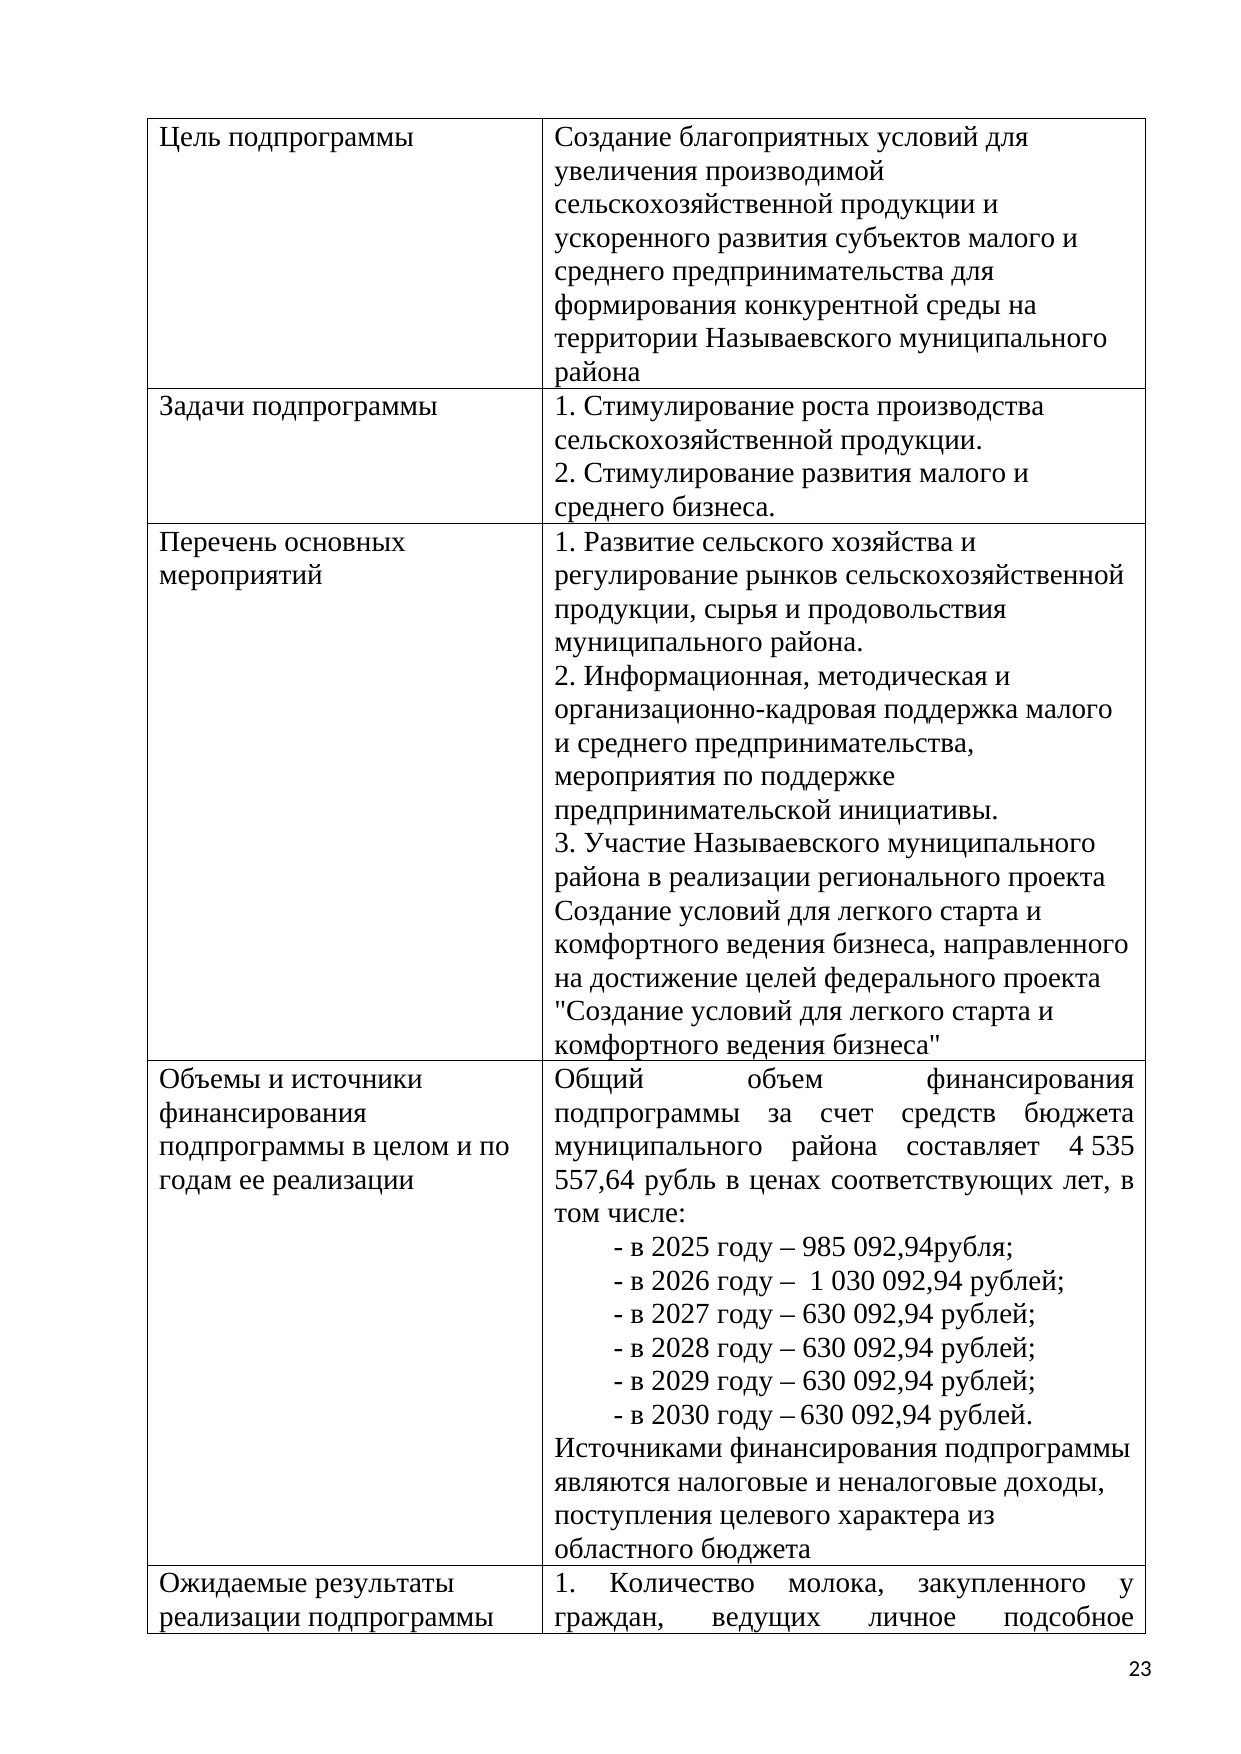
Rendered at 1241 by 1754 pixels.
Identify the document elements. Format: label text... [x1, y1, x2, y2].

table_cell Цель подпрограммы [148, 119, 542, 387]
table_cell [148, 1566, 542, 1633]
table_cell Общий объем финансирования подпрограммы за счет средств бюджета муниципального района составляет 4 535 557,64 рубль в ценах соответствующих лет, в том числе: - в 2025 году – 985 092,94рубля; - в 2026 году – 1 030 092,94 рублей; - в 2027 году – 630 092,94 рублей; - в 2028 году – 630 092,94 рублей; - в 2029 году – 630 092,94 рублей; - в 2030 году – 630 092,94 рублей. Источниками финансирования подпрограммы являются налоговые и неналоговые доходы, поступления целевого характера из областного бюджета [543, 1061, 1145, 1564]
table_cell Создание благоприятных условий для увеличения производимой сельскохозяйственной продукции и ускоренного развития субъектов малого и среднего предпринимательства для формирования конкурентной среды на территории Называевского муниципального района [543, 119, 1145, 387]
table_cell 1. Стимулирование роста производства сельскохозяйственной продукции. 2. Стимулирование развития малого и среднего бизнеса. [543, 389, 1145, 523]
table_cell Перечень основных мероприятий [148, 524, 542, 1060]
table_cell Задачи подпрограммы [148, 389, 542, 523]
table_cell Объемы и источники финансирования подпрограммы в целом и по годам ее реализации [148, 1061, 542, 1564]
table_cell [543, 1566, 1145, 1633]
table_cell 1. Развитие сельского хозяйства и регулирование рынков сельскохозяйственной продукции, сырья и продовольствия муниципального района. 2. Информационная, методическая и организационно-кадровая поддержка малого и среднего предпринимательства, мероприятия по поддержке предпринимательской инициативы. 3. Участие Называевского муниципального района в реализации регионального проекта Создание условий для легкого старта и комфортного ведения бизнеса, направленного на достижение целей федерального проекта "Создание условий для легкого старта и комфортного ведения бизнеса" [543, 524, 1145, 1060]
